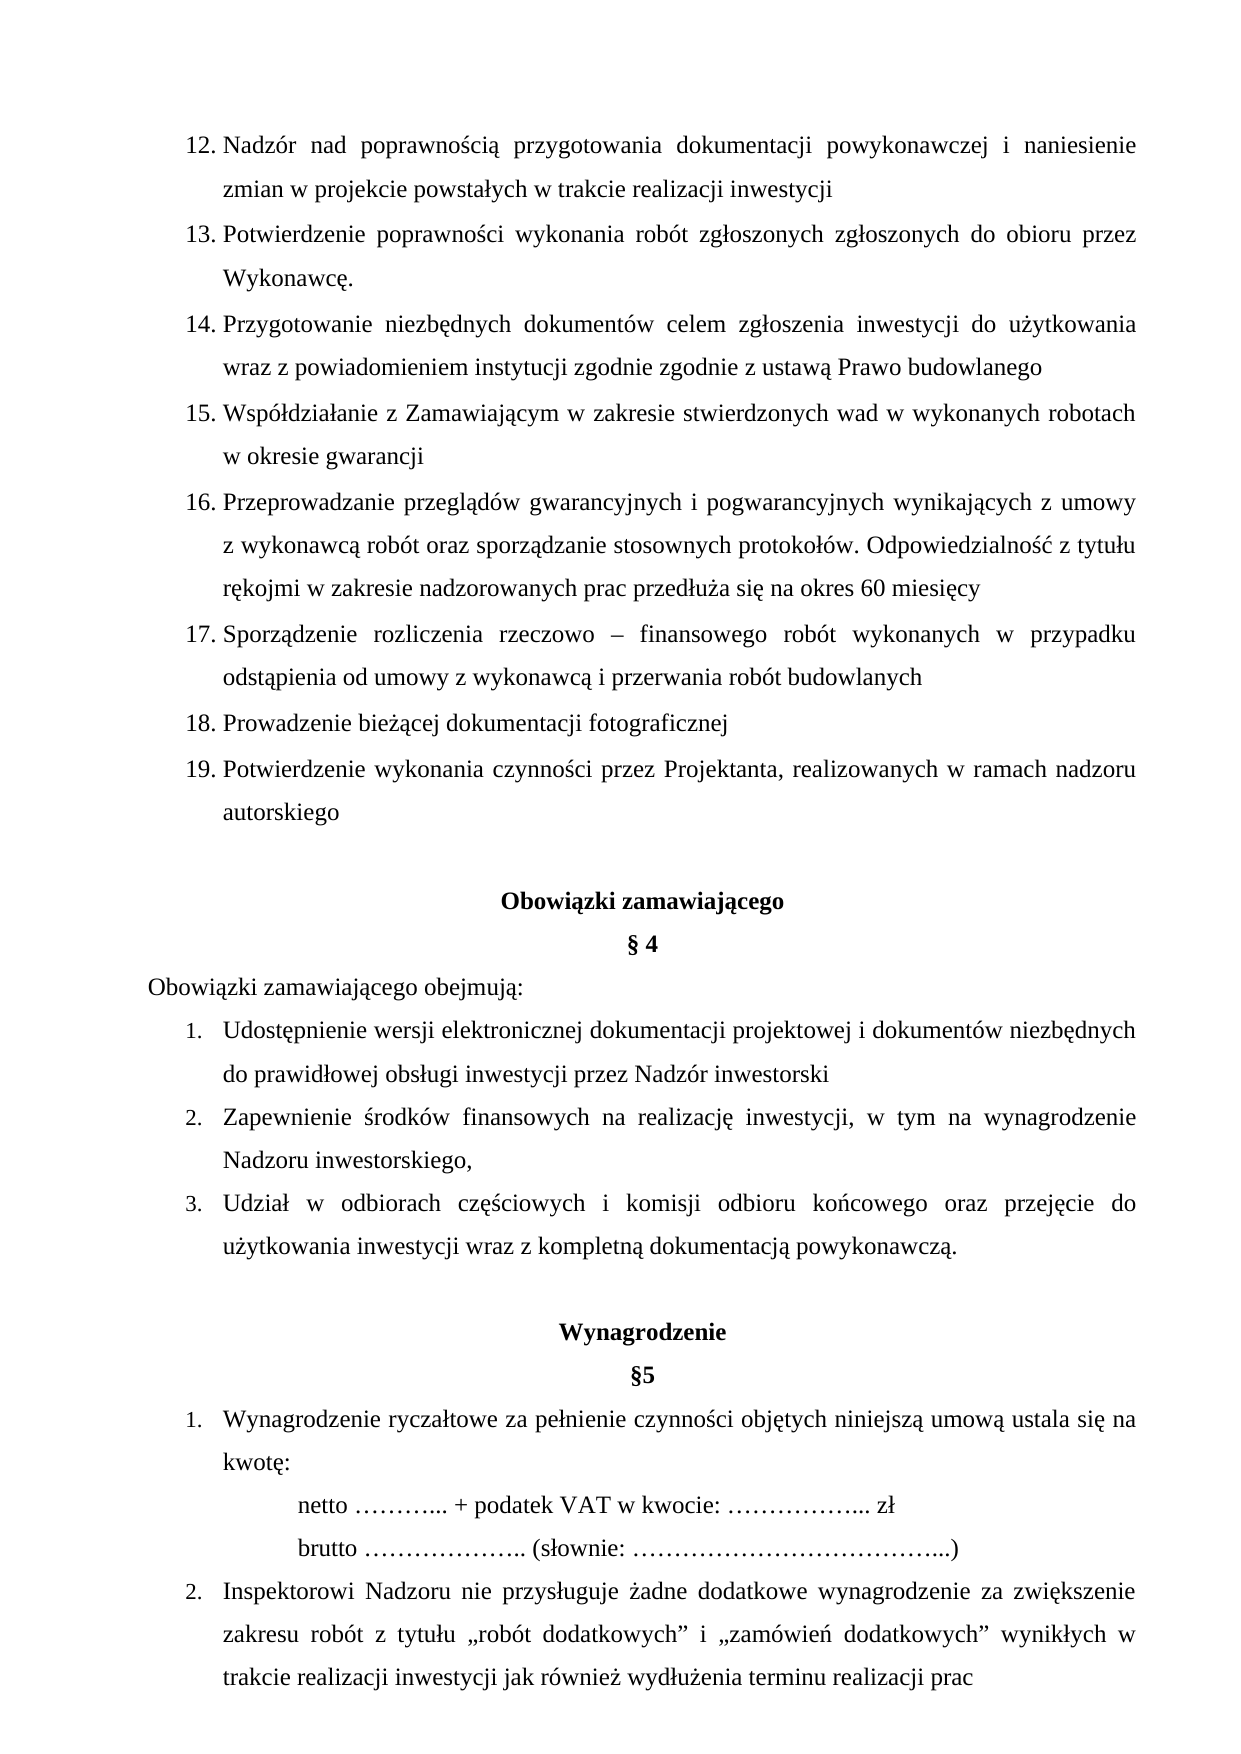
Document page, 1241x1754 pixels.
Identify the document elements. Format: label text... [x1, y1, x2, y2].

list netto ………... + podatek VAT w kwocie: ……………... zł [298, 1490, 1137, 1519]
text Obowiązki zamawiającego obejmują: [148, 972, 1137, 1001]
list Potwierdzenie wykonania czynności przez Projektanta, realizowanych w ramach nadzoru autorskiego [185, 754, 1137, 826]
list Przeprowadzanie przeglądów gwarancyjnych i pogwarancyjnych wynikających z umowy z wykonawcą robót oraz sporządzanie stosownych protokołów. Odpowiedzialność z tytułu rękojmi w zakresie nadzorowanych prac przedłuża się na okres 60 miesięcy [185, 487, 1137, 602]
list Nadzór nad poprawnością przygotowania dokumentacji powykonawczej i naniesienie zmian w projekcie powstałych w trakcie realizacji inwestycji [185, 131, 1137, 202]
text Wynagrodzenie [148, 1317, 1137, 1346]
list Inspektorowi Nadzoru nie przysługuje żadne dodatkowe wynagrodzenie za zwiększenie zakresu robót z tytułu „robót dodatkowych” i „zamówień dodatkowych” wynikłych w trakcie realizacji inwestycji jak również wydłużenia terminu realizacji prac [185, 1576, 1137, 1691]
list Udostępnienie wersji elektronicznej dokumentacji projektowej i dokumentów niezbędnych do prawidłowej obsługi inwestycji przez Nadzór inwestorski [185, 1016, 1137, 1087]
list Potwierdzenie poprawności wykonania robót zgłoszonych zgłoszonych do obioru przez Wykonawcę. [185, 219, 1137, 291]
list Udział w odbiorach częściowych i komisji odbioru końcowego oraz przejęcie do użytkowania inwestycji wraz z kompletną dokumentacją powykonawczą. [185, 1188, 1137, 1260]
list Przygotowanie niezbędnych dokumentów celem zgłoszenia inwestycji do użytkowania wraz z powiadomieniem instytucji zgodnie zgodnie z ustawą Prawo budowlanego [185, 309, 1137, 381]
list Zapewnienie środków finansowych na realizację inwestycji, w tym na wynagrodzenie Nadzoru inwestorskiego, [185, 1102, 1137, 1174]
list Sporządzenie rozliczenia rzeczowo – finansowego robót wykonanych w przypadku odstąpienia od umowy z wykonawcą i przerwania robót budowlanych [185, 619, 1137, 691]
list Wynagrodzenie ryczałtowe za pełnienie czynności objętych niniejszą umową ustala się na kwotę: [185, 1404, 1137, 1476]
list Prowadzenie bieżącej dokumentacji fotograficznej [185, 708, 1137, 737]
text §5 [148, 1361, 1137, 1389]
list brutto ……………….. (słownie: ………………………………...) [298, 1533, 1137, 1562]
text Obowiązki zamawiającego [148, 886, 1137, 915]
text § 4 [148, 929, 1137, 958]
list Współdziałanie z Zamawiającym w zakresie stwierdzonych wad w wykonanych robotach w okresie gwarancji [185, 398, 1137, 469]
